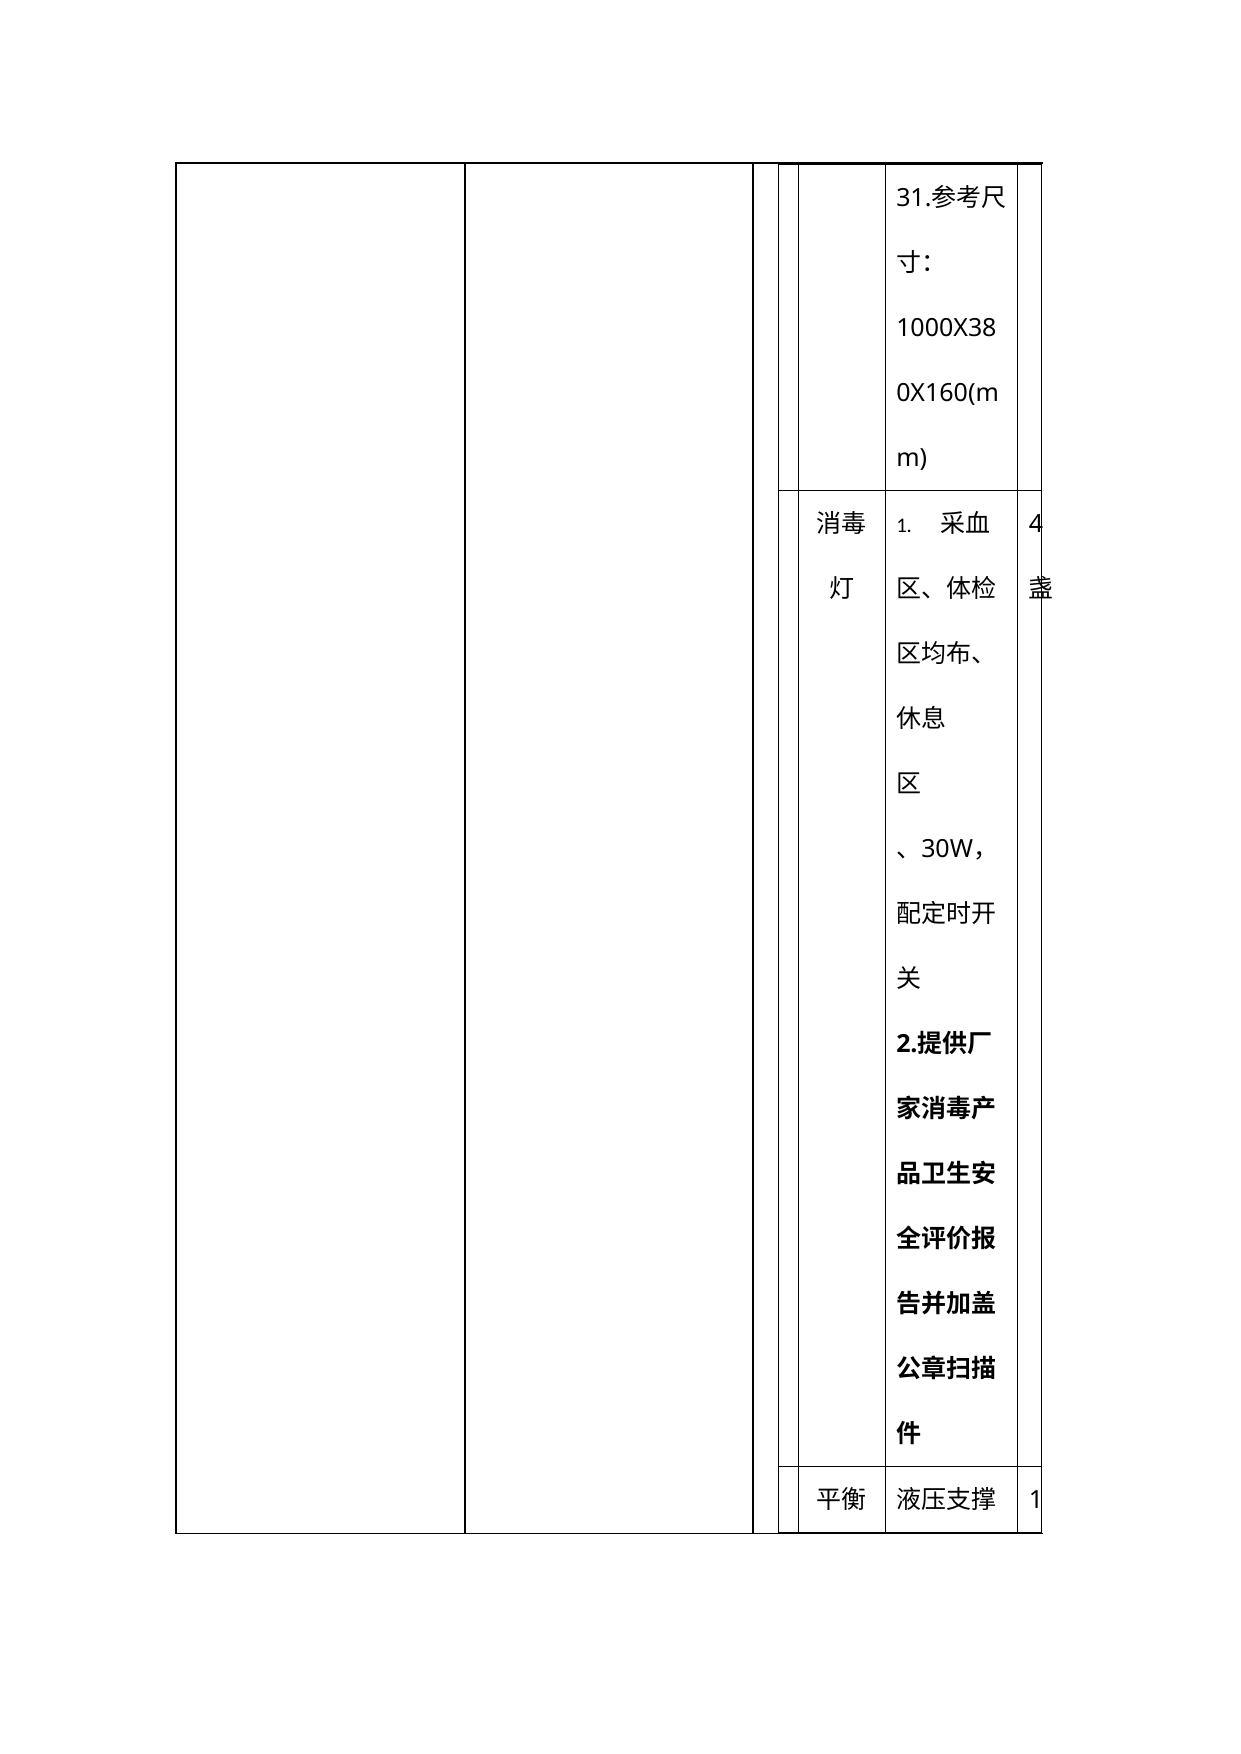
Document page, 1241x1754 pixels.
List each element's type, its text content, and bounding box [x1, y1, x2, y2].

table_cell [779, 1467, 798, 1532]
table_cell [799, 491, 885, 1466]
table_cell [1018, 1467, 1041, 1532]
table_cell [1018, 491, 1041, 1466]
table_cell [1018, 165, 1041, 490]
table_cell [886, 1467, 1017, 1532]
table_cell [779, 491, 798, 1466]
table_cell [177, 164, 464, 1533]
table_cell [886, 491, 1017, 1466]
table_cell [779, 165, 798, 490]
table_cell 1 [466, 164, 752, 1533]
table_cell [886, 165, 1017, 490]
table_cell [754, 164, 778, 1533]
table_cell [799, 165, 885, 490]
table_cell [799, 1467, 885, 1532]
